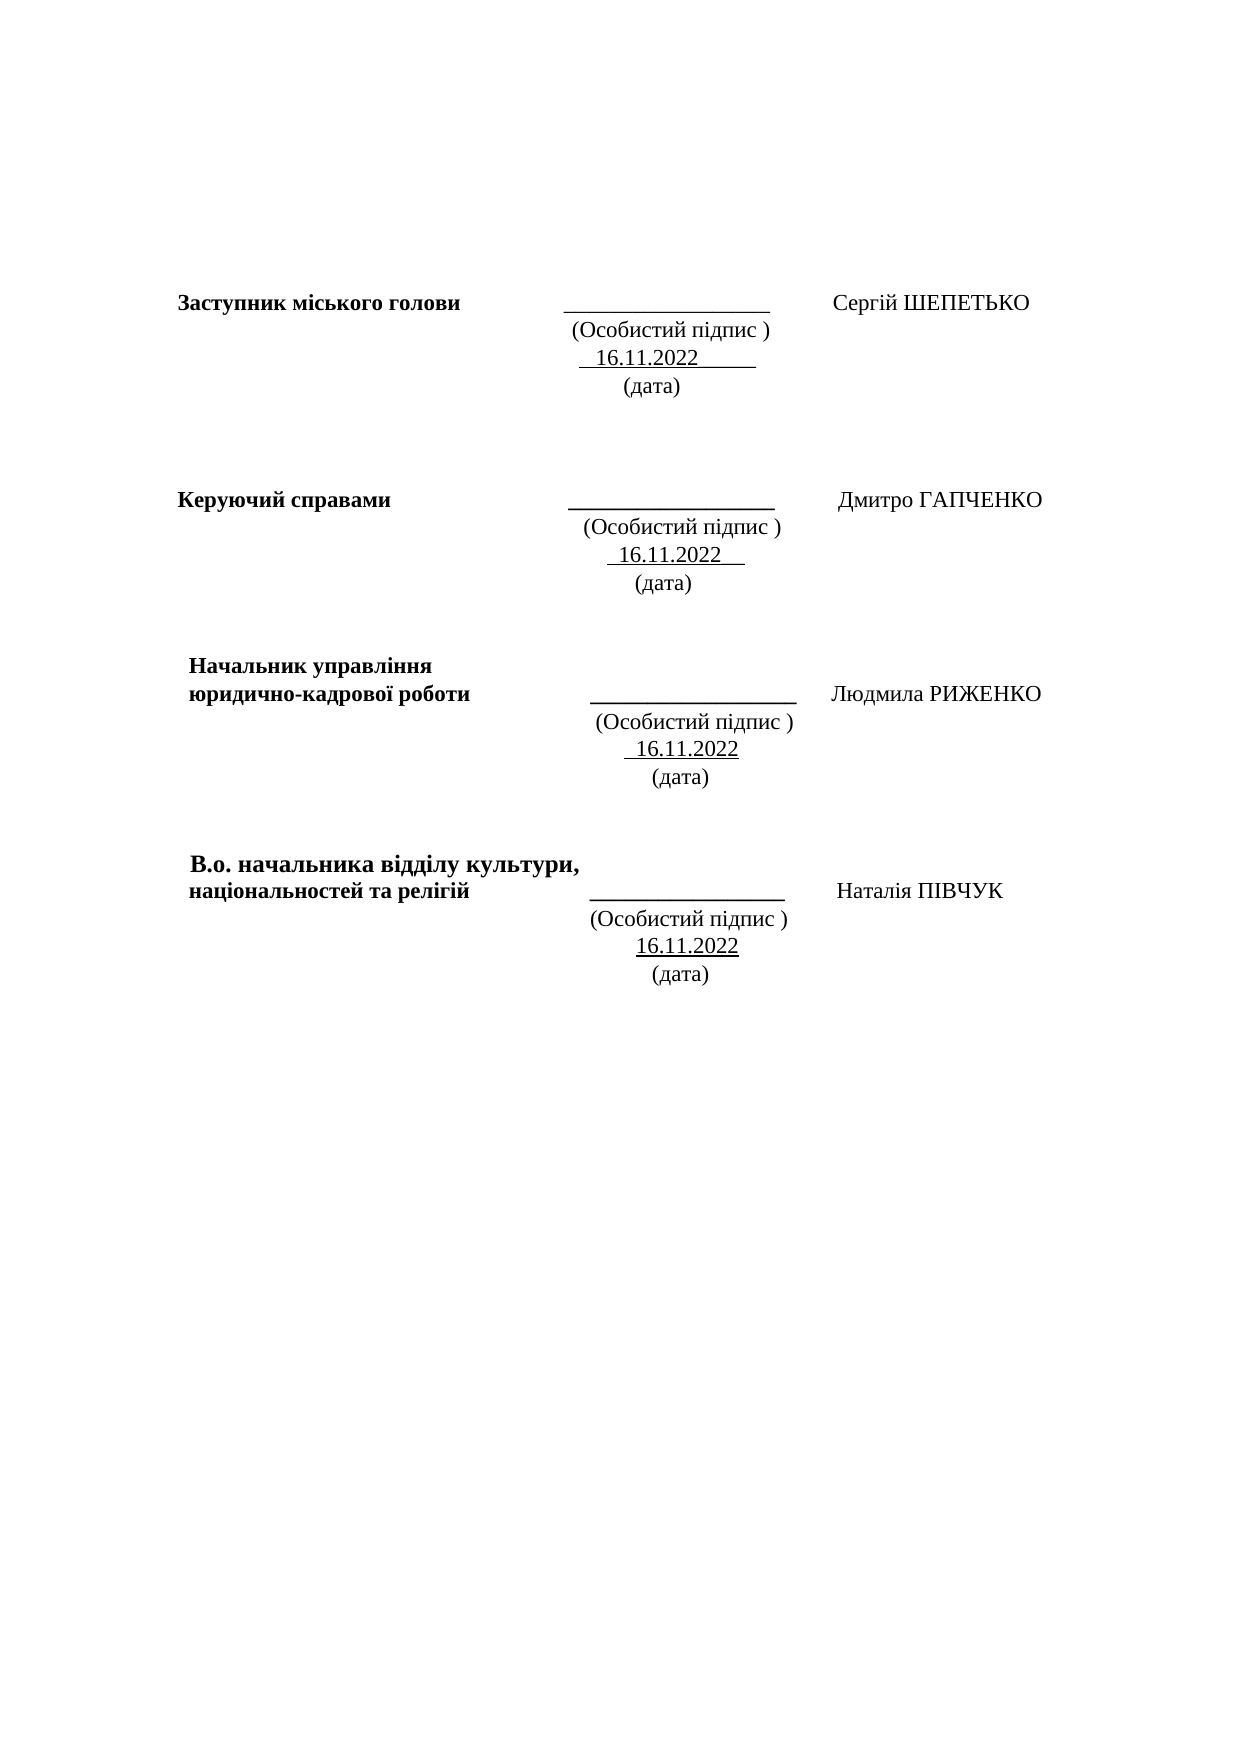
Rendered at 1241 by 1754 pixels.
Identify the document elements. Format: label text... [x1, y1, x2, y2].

text (дата) [177, 568, 1152, 595]
text (Особистий підпис ) [177, 513, 1152, 540]
text 16.11.2022 [177, 735, 1152, 762]
text (Особистий підпис ) [177, 317, 1152, 343]
text (Особистий підпис ) [177, 905, 1152, 931]
text В.о. начальника відділу культури, [177, 849, 1152, 877]
text 16.11.2022 [177, 933, 1152, 959]
text юридично-кадрової роботи __________________ Людмила РИЖЕНКО [177, 680, 1152, 706]
text 16.11.2022__ [177, 541, 1152, 567]
text Начальник управління [177, 652, 1152, 679]
text (дата) [177, 763, 1152, 789]
text національностей та релігій _________________ Наталія ПІВЧУК [177, 877, 1152, 904]
text Заступник міського голови __________________ Сергій ШЕПЕТЬКО [177, 289, 1152, 315]
text (дата) [177, 960, 1152, 987]
text Керуючий справами __________________ Дмитро ГАПЧЕНКО [177, 486, 1152, 512]
text 16.11.2022_____ [177, 344, 1152, 371]
text (Особистий підпис ) [177, 708, 1152, 734]
text (дата) [177, 372, 1152, 398]
